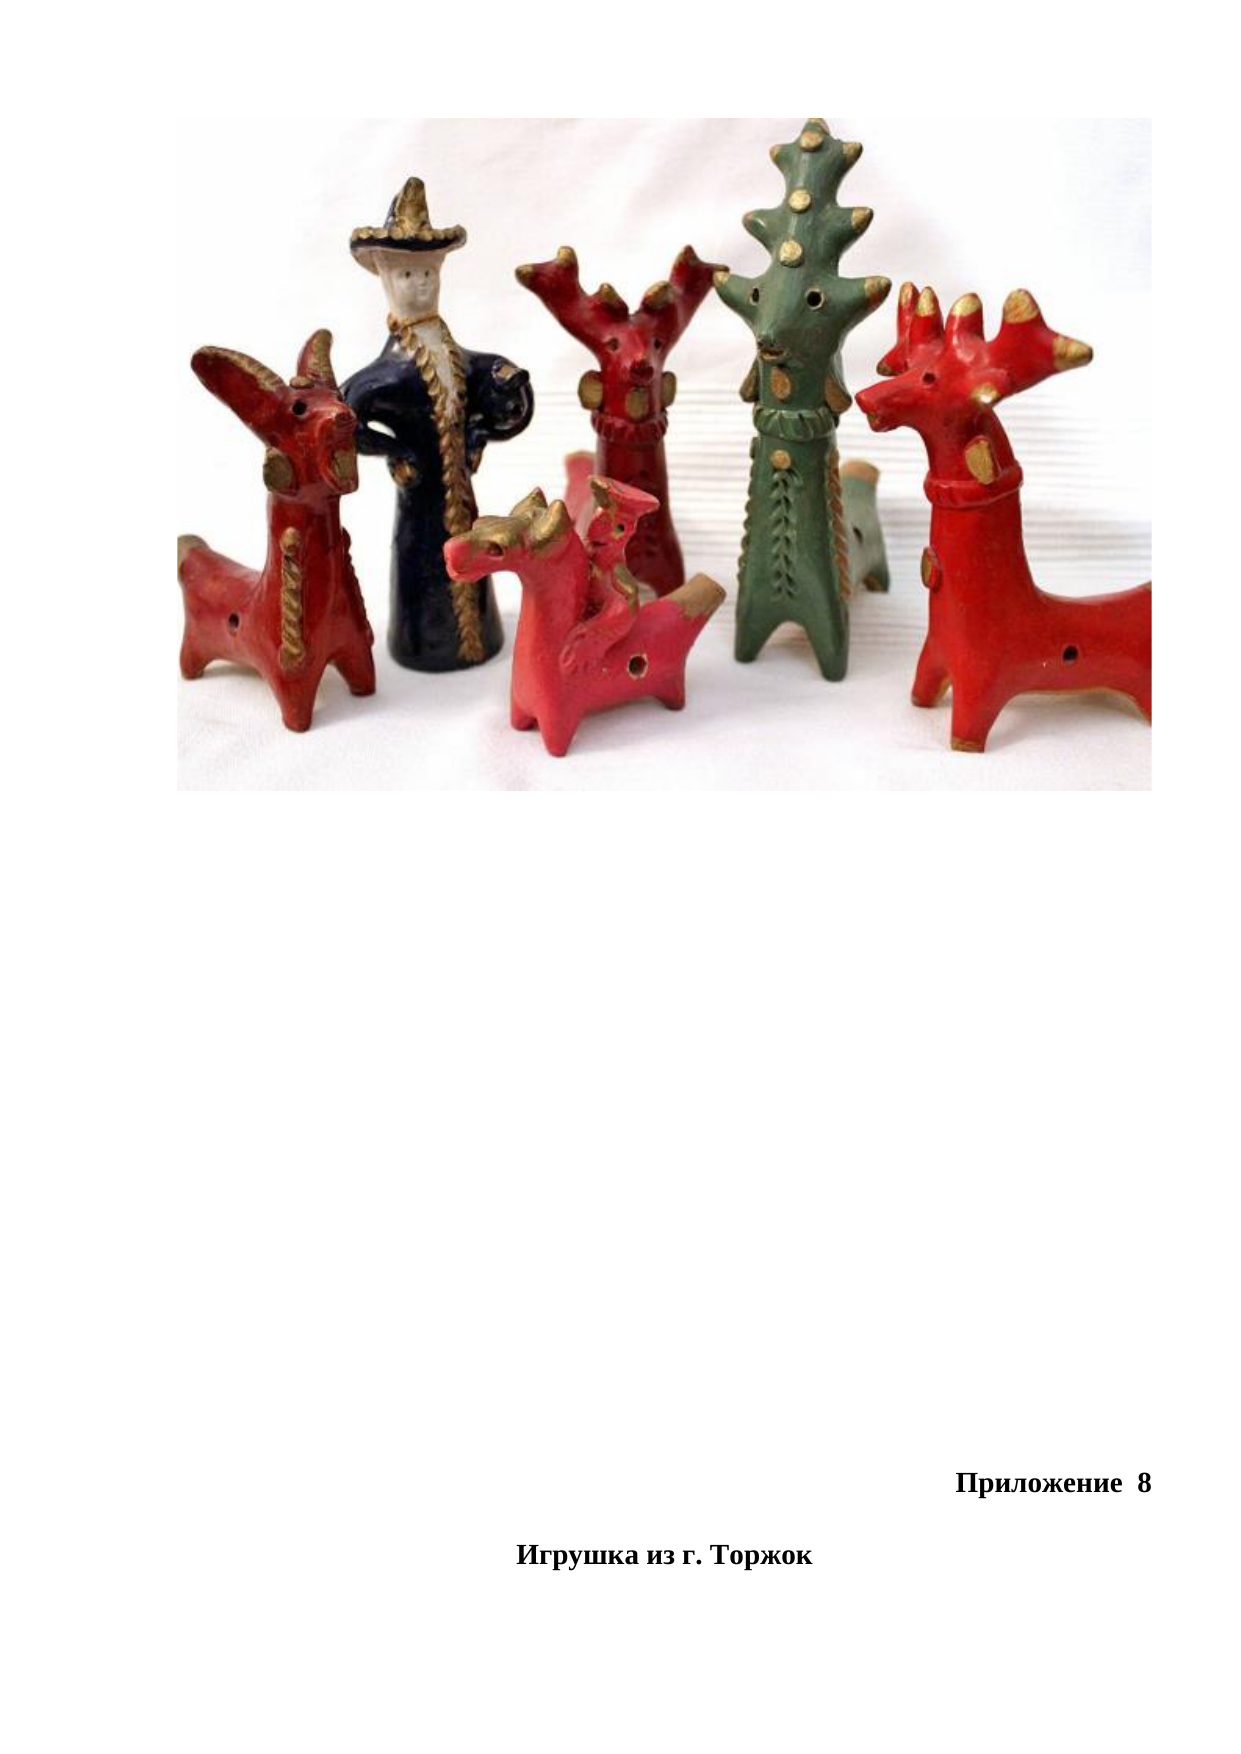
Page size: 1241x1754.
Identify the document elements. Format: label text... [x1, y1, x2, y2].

text Игрушка из г. Торжок [177, 1537, 1152, 1570]
picture [177, 118, 1152, 791]
text Приложение 8 [177, 1466, 1152, 1499]
